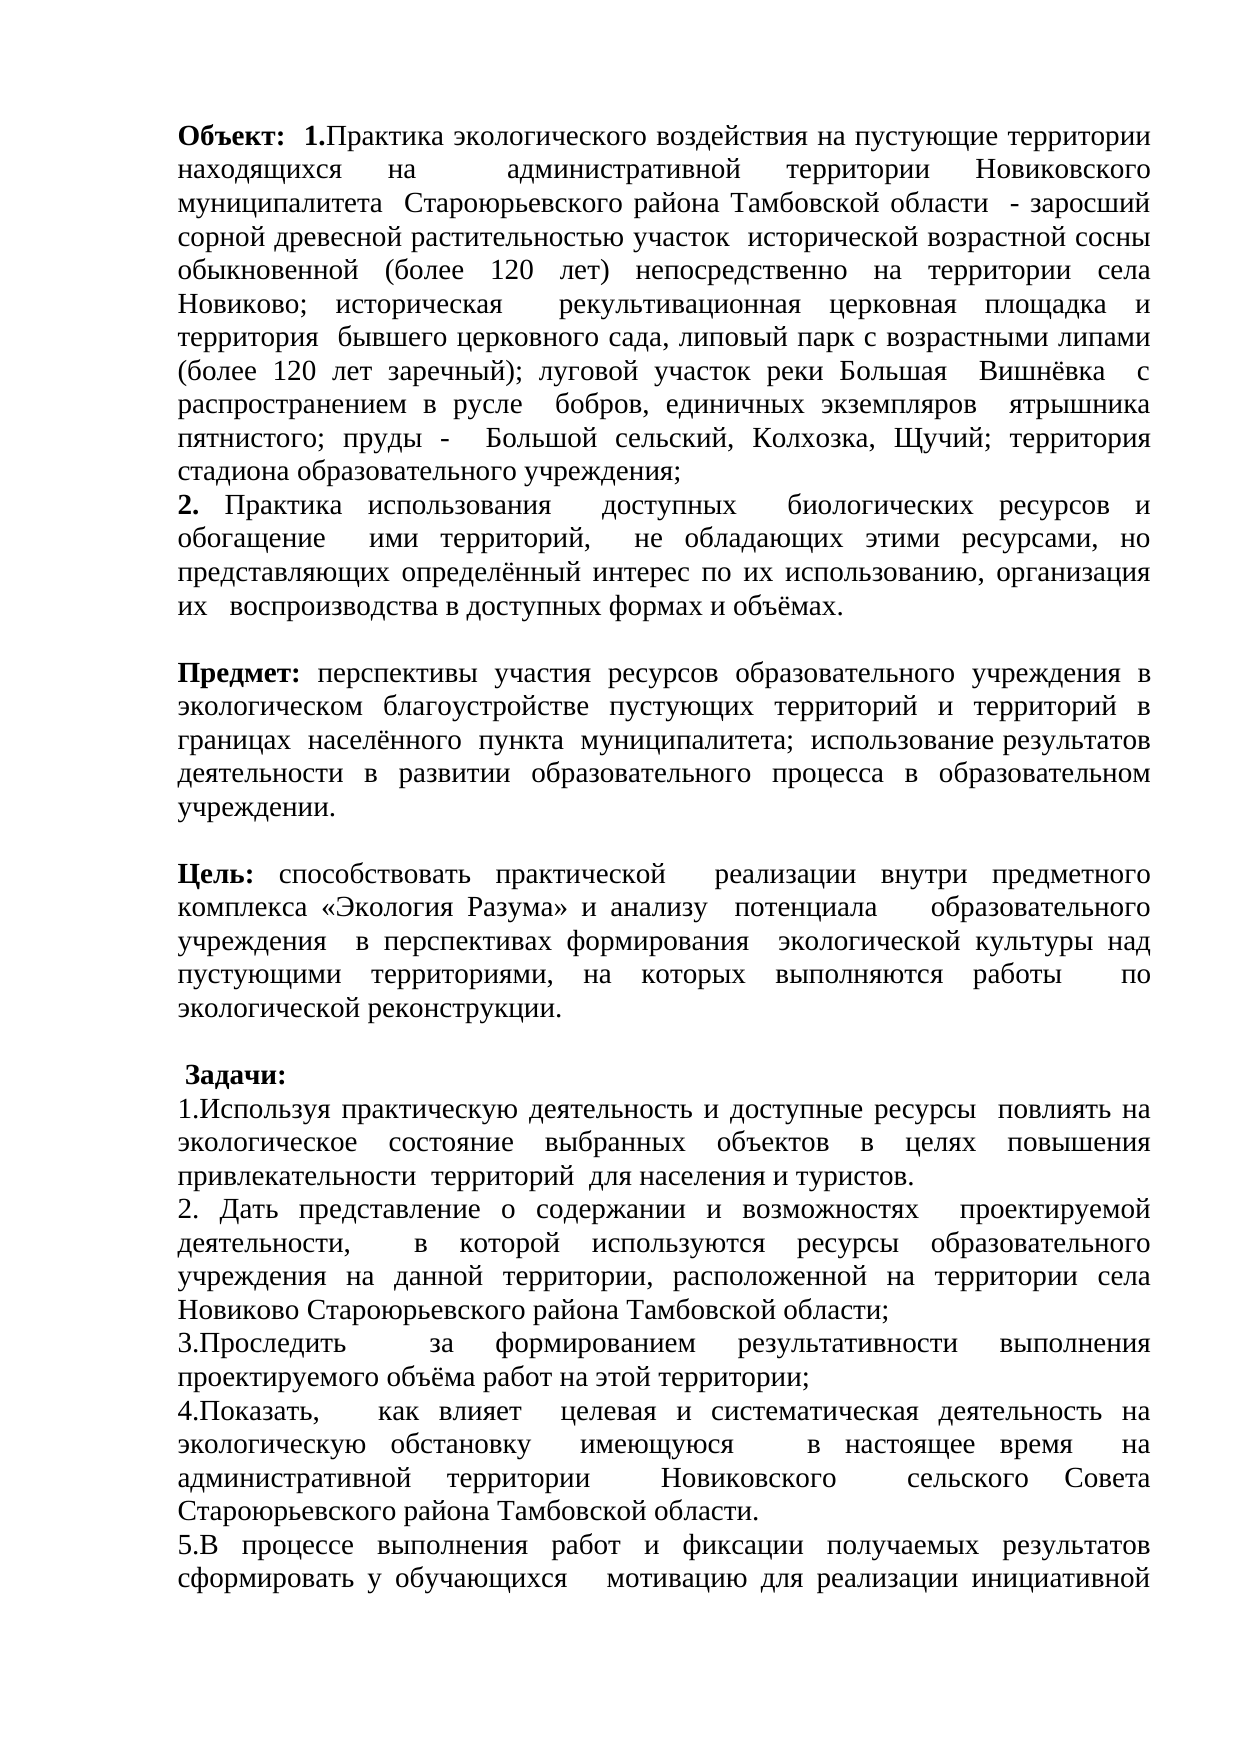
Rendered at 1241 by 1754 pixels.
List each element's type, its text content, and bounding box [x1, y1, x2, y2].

text 3.Проследить за формированием результативности выполнения проектируемого объёма работ на этой территории; [177, 1326, 1152, 1393]
text 4.Показать, как влияет целевая и систематическая деятельность на экологическую обстановку имеющуюся в настоящее время на административной территории Новиковского сельского Совета Староюрьевского района Тамбовской области. [177, 1393, 1152, 1527]
text Объект: 1.Практика экологического воздействия на пустующие территории находящихся на административной территории Новиковского муниципалитета Староюрьевского района Тамбовской области - заросший сорной древесной растительностью участок исторической возрастной сосны обыкновенной (более 120 лет) непосредственно на территории села Новиково; историческая рекультивационная церковная площадка и территория бывшего церковного сада, липовый парк с возрастными липами (более 120 лет заречный); луговой участок реки Большая Вишнёвка с распространением в русле бобров, единичных экземпляров ятрышника пятнистого; пруды - Большой сельский, Колхозка, Щучий; территория стадиона образовательного учреждения; [177, 118, 1152, 487]
text 2. Дать представление о содержании и возможностях проектируемой деятельности, в которой используются ресурсы образовательного учреждения на данной территории, расположенной на территории села Новиково Староюрьевского района Тамбовской области; [177, 1191, 1152, 1326]
text Цель: способствовать практической реализации внутри предметного комплекса «Экология Разума» и анализу потенциала образовательного учреждения в перспективах формирования экологической культуры над пустующими территориями, на которых выполняются работы по экологической реконструкции. [177, 856, 1152, 1024]
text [177, 1527, 1152, 1594]
text 2. Практика использования доступных биологических ресурсов и обогащение ими территорий, не обладающих этими ресурсами, но представляющих определённый интерес по их использованию, организация их воспроизводства в доступных формах и объёмах. [177, 487, 1152, 621]
text 1.Используя практическую деятельность и доступные ресурсы повлиять на экологическое состояние выбранных объектов в целях повышения привлекательности территорий для населения и туристов. [177, 1091, 1152, 1191]
text Задачи: [177, 1057, 1152, 1091]
text Предмет: перспективы участия ресурсов образовательного учреждения в экологическом благоустройстве пустующих территорий и территорий в границах населённого пункта муниципалитета; использование результатов деятельности в развитии образовательного процесса в образовательном учреждении. [177, 655, 1152, 822]
